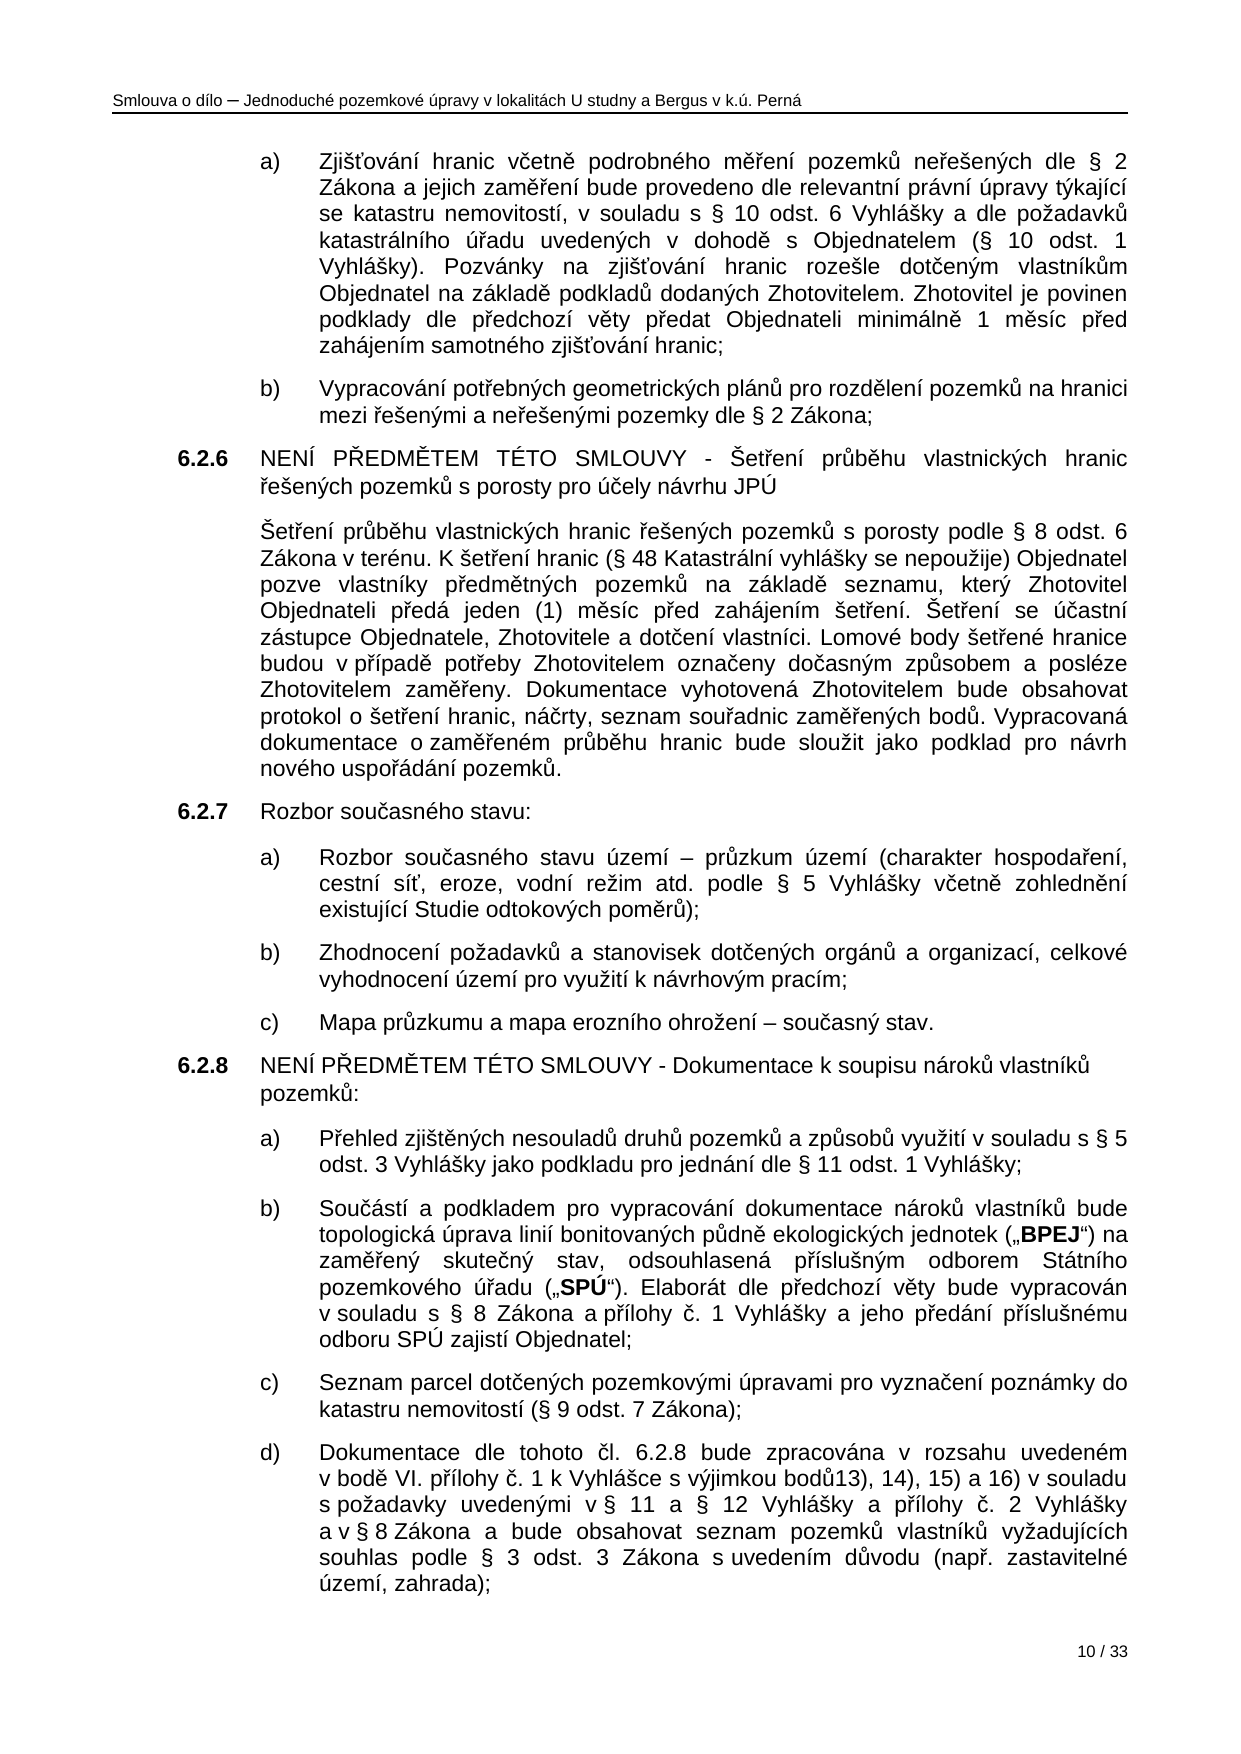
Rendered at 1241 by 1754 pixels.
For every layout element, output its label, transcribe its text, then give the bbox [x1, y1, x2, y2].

list Dokumentace dle tohoto čl. 6.2.8 bude zpracována v rozsahu uvedeném v bodě VI. přílohy č. 1 k Vyhlášce s výjimkou bodů13), 14), 15) a 16) v souladu s požadavky uvedenými v § 11 a § 12 Vyhlášky a přílohy č. 2 Vyhlášky a v § 8 Zákona a bude obsahovat seznam pozemků vlastníků vyžadujících souhlas podle § 3 odst. 3 Zákona s uvedením důvodu (např. zastavitelné území, zahrada); [260, 1439, 1128, 1597]
list Seznam parcel dotčených pozemkovými úpravami pro vyznačení poznámky do katastru nemovitostí (§ 9 odst. 7 Zákona); [260, 1369, 1128, 1422]
list Zhodnocení požadavků a stanovisek dotčených orgánů a organizací, celkové vyhodnocení území pro využití k návrhovým pracím; [260, 939, 1128, 992]
list Rozbor současného stavu území – průzkum území (charakter hospodaření, cestní síť, eroze, vodní režim atd. podle § 5 Vyhlášky včetně zohlednění existující Studie odtokových poměrů); [260, 843, 1128, 922]
list Součástí a podkladem pro vypracování dokumentace nároků vlastníků bude topologická úprava linií bonitovaných půdně ekologických jednotek („BPEJ“) na zaměřený skutečný stav, odsouhlasená příslušným odborem Státního pozemkového úřadu („SPÚ“). Elaborát dle předchozí věty bude vypracován v souladu s § 8 Zákona a přílohy č. 1 Vyhlášky a jeho předání příslušnému odboru SPÚ zajistí Objednatel; [260, 1194, 1128, 1353]
text Rozbor současného stavu: [177, 798, 1128, 825]
list Zjišťování hranic včetně podrobného měření pozemků neřešených dle § 2 Zákona a jejich zaměření bude provedeno dle relevantní právní úpravy týkající se katastru nemovitostí, v souladu s § 10 odst. 6 Vyhlášky a dle požadavků katastrálního úřadu uvedených v dohodě s Objednatelem (§ 10 odst. 1 Vyhlášky). Pozvánky na zjišťování hranic rozešle dotčeným vlastníkům Objednatel na základě podkladů dodaných Zhotovitelem. Zhotovitel je povinen podklady dle předchozí věty předat Objednateli minimálně 1 měsíc před zahájením samotného zjišťování hranic; [260, 148, 1128, 358]
text NENÍ PŘEDMĚTEM TÉTO SMLOUVY - Dokumentace k soupisu nároků vlastníků pozemků: [177, 1052, 1128, 1106]
list Šetření průběhu vlastnických hranic řešených pozemků s porosty podle § 8 odst. 6 Zákona v terénu. K šetření hranic (§ 48 Katastrální vyhlášky se nepoužije) Objednatel pozve vlastníky předmětných pozemků na základě seznamu, který Zhotovitel Objednateli předá jeden (1) měsíc před zahájením šetření. Šetření se účastní zástupce Objednatele, Zhotovitele a dotčení vlastníci. Lomové body šetřené hranice budou v případě potřeby Zhotovitelem označeny dočasným způsobem a posléze Zhotovitelem zaměřeny. Dokumentace vyhotovená Zhotovitelem bude obsahovat protokol o šetření hranic, náčrty, seznam souřadnic zaměřených bodů. Vypracovaná dokumentace o zaměřeném průběhu hranic bude sloužit jako podklad pro návrh nového uspořádání pozemků. [260, 518, 1128, 782]
list Vypracování potřebných geometrických plánů pro rozdělení pozemků na hranici mezi řešenými a neřešenými pozemky dle § 2 Zákona; [260, 375, 1128, 428]
list Přehled zjištěných nesouladů druhů pozemků a způsobů využití v souladu s § 5 odst. 3 Vyhlášky jako podkladu pro jednání dle § 11 odst. 1 Vyhlášky; [260, 1125, 1128, 1178]
text NENÍ PŘEDMĚTEM TÉTO SMLOUVY - Šetření průběhu vlastnických hranic řešených pozemků s porosty pro účely návrhu JPÚ [177, 444, 1128, 499]
list Mapa průzkumu a mapa erozního ohrožení – současný stav. [260, 1008, 1128, 1035]
